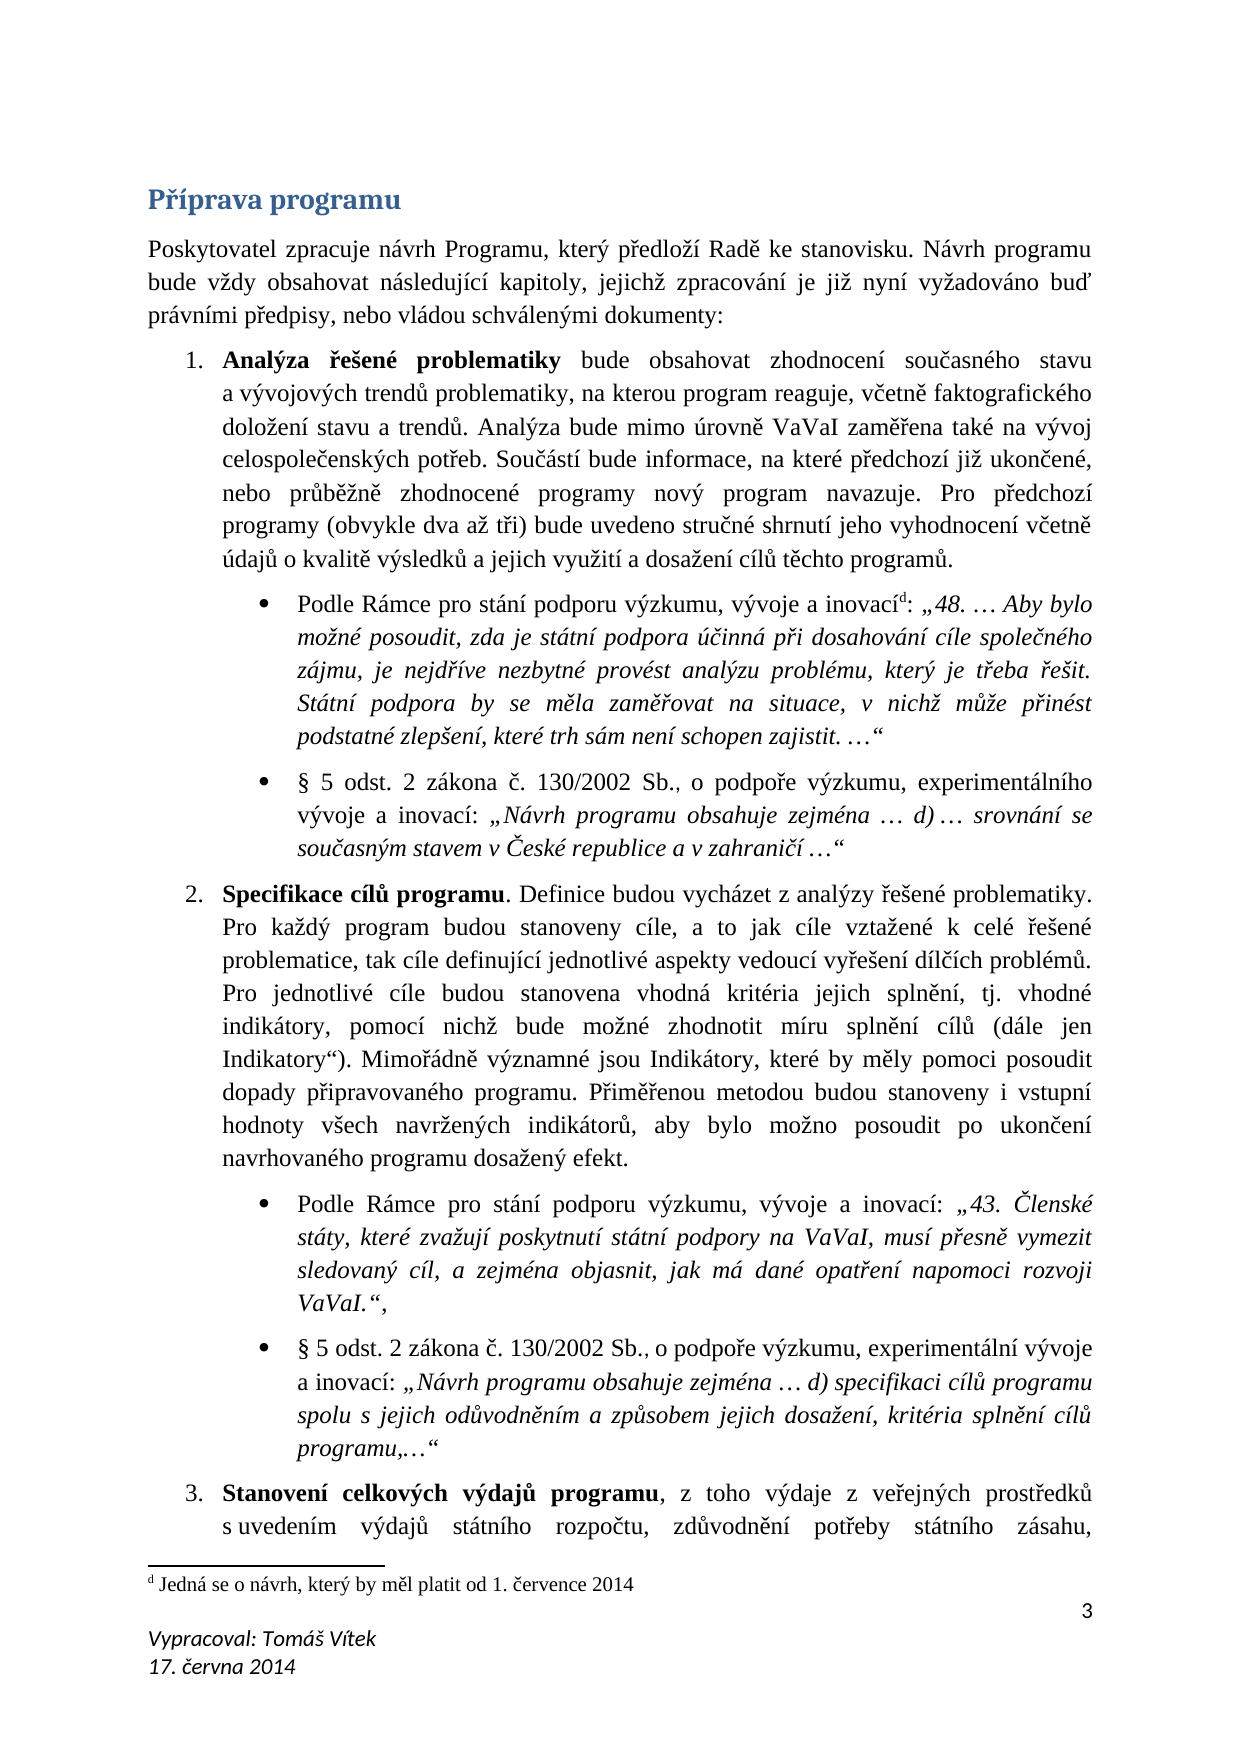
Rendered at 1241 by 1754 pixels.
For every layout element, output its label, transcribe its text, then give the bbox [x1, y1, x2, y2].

list Podle Rámce pro stání podporu výzkumu, vývoje a inovací: „43. Členské státy, které zvažují poskytnutí státní podpory na VaVaI, musí přesně vymezit sledovaný cíl, a zejména objasnit, jak má dané opatření napomoci rozvoji VaVaI.“, [259, 1189, 1093, 1316]
list § 5 odst. 2 zákona č. 130/2002 Sb., o podpoře výzkumu, experimentálního vývoje a inovací: „Návrh programu obsahuje zejména … d) … srovnání se současným stavem v České republice a v zahraničí …“ [259, 767, 1093, 862]
text Poskytovatel zpracuje návrh Programu, který předloží Radě ke stanovisku. Návrh programu bude vždy obsahovat následující kapitoly, jejichž zpracování je již nyní vyžadováno buď právními předpisy, nebo vládou schválenými dokumenty: [148, 234, 1093, 329]
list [185, 1478, 1093, 1540]
list Specifikace cílů programu. Definice budou vycházet z analýzy řešené problematiky. Pro každý program budou stanoveny cíle, a to jak cíle vztažené k celé řešené problematice, tak cíle definující jednotlivé aspekty vedoucí vyřešení dílčích problémů. Pro jednotlivé cíle budou stanovena vhodná kritéria jejich splnění, tj. vhodné indikátory, pomocí nichž bude možné zhodnotit míru splnění cílů (dále jen Indikatory“). Mimořádně významné jsou Indikátory, které by měly pomoci posoudit dopady připravovaného programu. Přiměřenou metodou budou stanoveny i vstupní hodnoty všech navržených indikátorů, aby bylo možno posoudit po ukončení navrhovaného programu dosažený efekt. [185, 879, 1093, 1172]
subtitle Příprava programu [148, 183, 1093, 216]
list § 5 odst. 2 zákona č. 130/2002 Sb., o podpoře výzkumu, experimentální vývoje a inovací: „Návrh programu obsahuje zejména … d) specifikaci cílů programu spolu s jejich odůvodněním a způsobem jejich dosažení, kritéria splnění cílů programu,…“ [259, 1333, 1093, 1462]
list Analýza řešené problematiky bude obsahovat zhodnocení současného stavu a vývojových trendů problematiky, na kterou program reaguje, včetně faktografického doložení stavu a trendů. Analýza bude mimo úrovně VaVaI zaměřena také na vývoj celospolečenských potřeb. Součástí bude informace, na které předchozí již ukončené, nebo průběžně zhodnocené programy nový program navazuje. Pro předchozí programy (obvykle dva až tři) bude uvedeno stručné shrnutí jeho vyhodnocení včetně údajů o kvalitě výsledků a jejich využití a dosažení cílů těchto programů. [185, 346, 1093, 572]
list Podle Rámce pro stání podporu výzkumu, vývoje a inovací: „48. … Aby bylo možné posoudit, zda je státní podpora účinná při dosahování cíle společného zájmu, je nejdříve nezbytné provést analýzu problému, který je třeba řešit. Státní podpora by se měla zaměřovat na situace, v nichž může přinést podstatné zlepšení, které trh sám není schopen zajistit. …“ [259, 589, 1093, 750]
